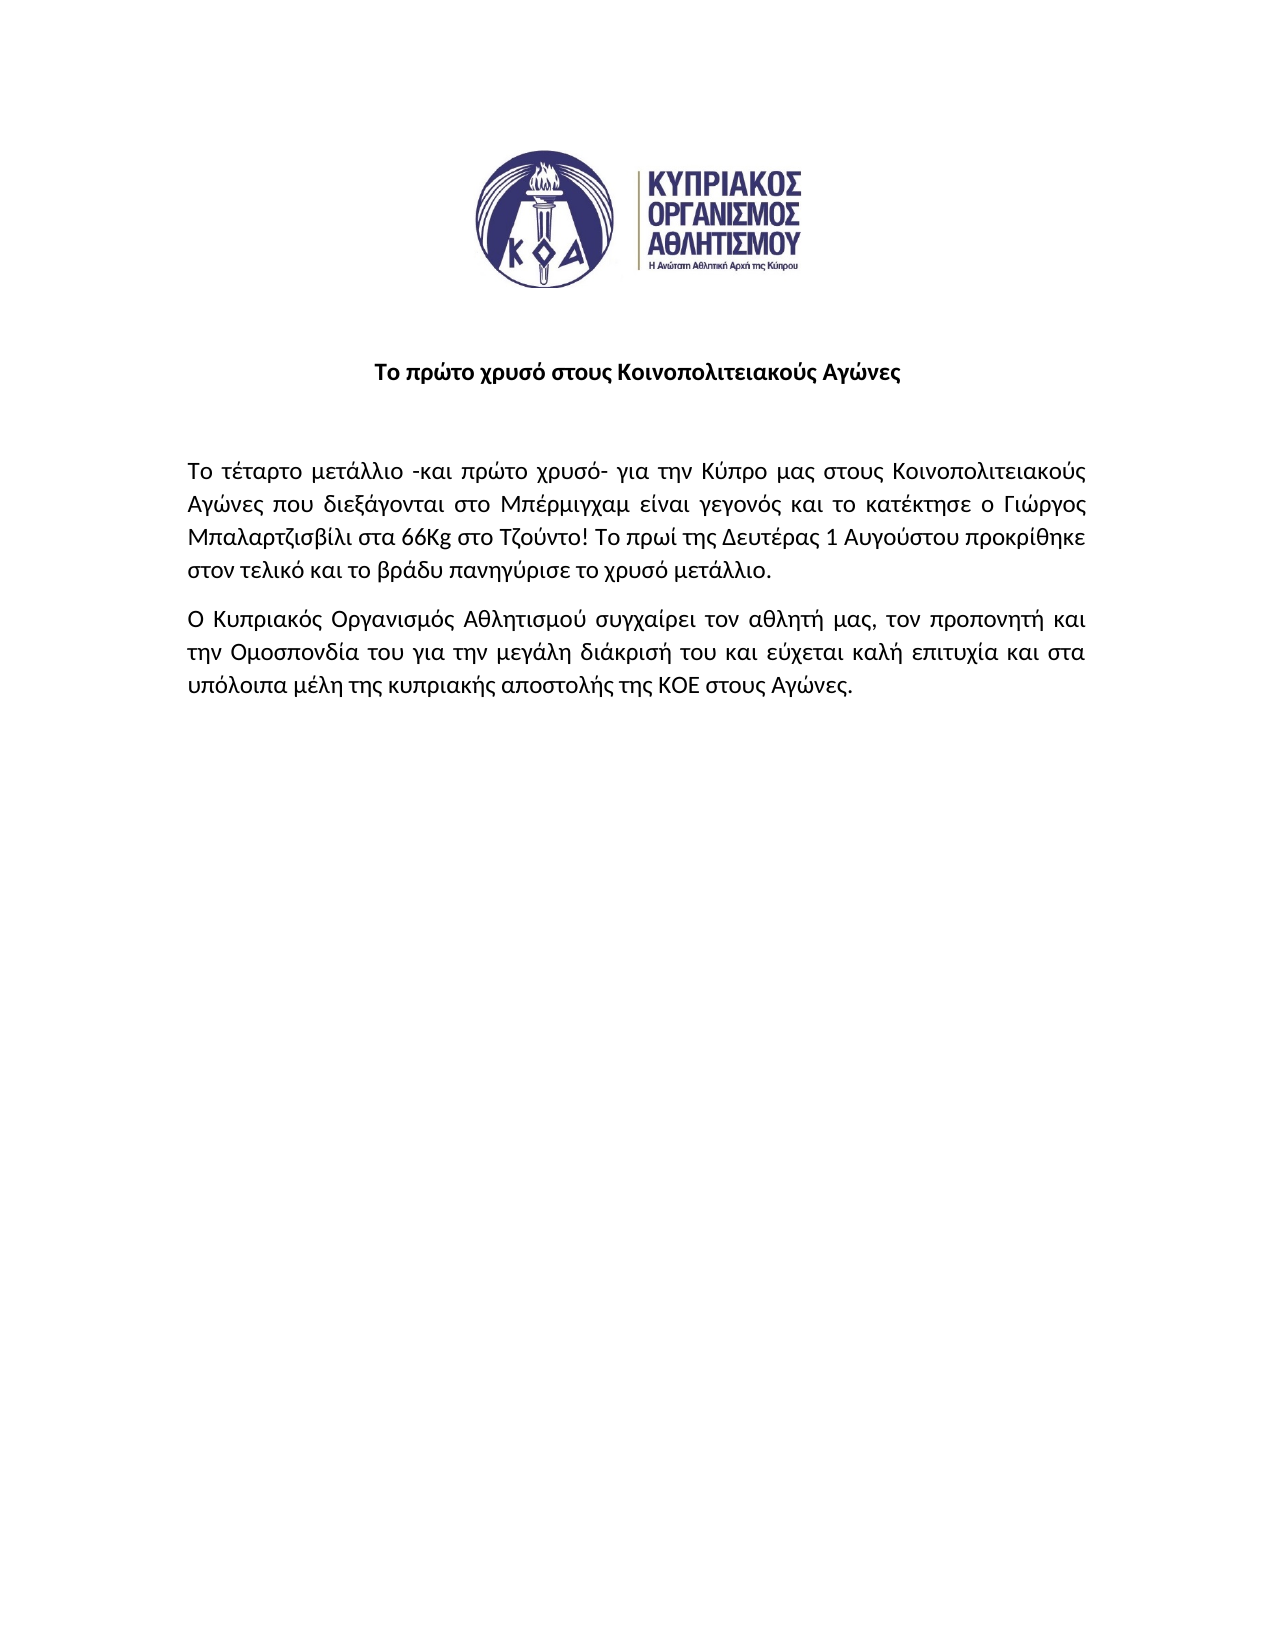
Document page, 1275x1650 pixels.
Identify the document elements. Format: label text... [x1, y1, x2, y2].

picture [473, 150, 802, 288]
text Το τέταρτο μετάλλιο -και πρώτο χρυσό- για την Κύπρο μας στους Κοινοπολιτειακούς Αγώνες που διεξάγονται στο Μπέρμιγχαμ είναι γεγονός και το κατέκτησε ο Γιώργος Μπαλαρτζισβίλι στα 66Kg στο Τζούντο! Το πρωί της Δευτέρας 1 Αυγούστου προκρίθηκε στον τελικό και το βράδυ πανηγύρισε το χρυσό μετάλλιο. [187, 455, 1087, 584]
text Το πρώτο χρυσό στους Κοινοπολιτειακούς Αγώνες [187, 356, 1087, 386]
text Ο Κυπριακός Οργανισμός Αθλητισμού συγχαίρει τον αθλητή μας, τον προπονητή και την Ομοσπονδία του για την μεγάλη διάκρισή του και εύχεται καλή επιτυχία και στα υπόλοιπα μέλη της κυπριακής αποστολής της ΚΟΕ στους Αγώνες. [187, 603, 1087, 700]
